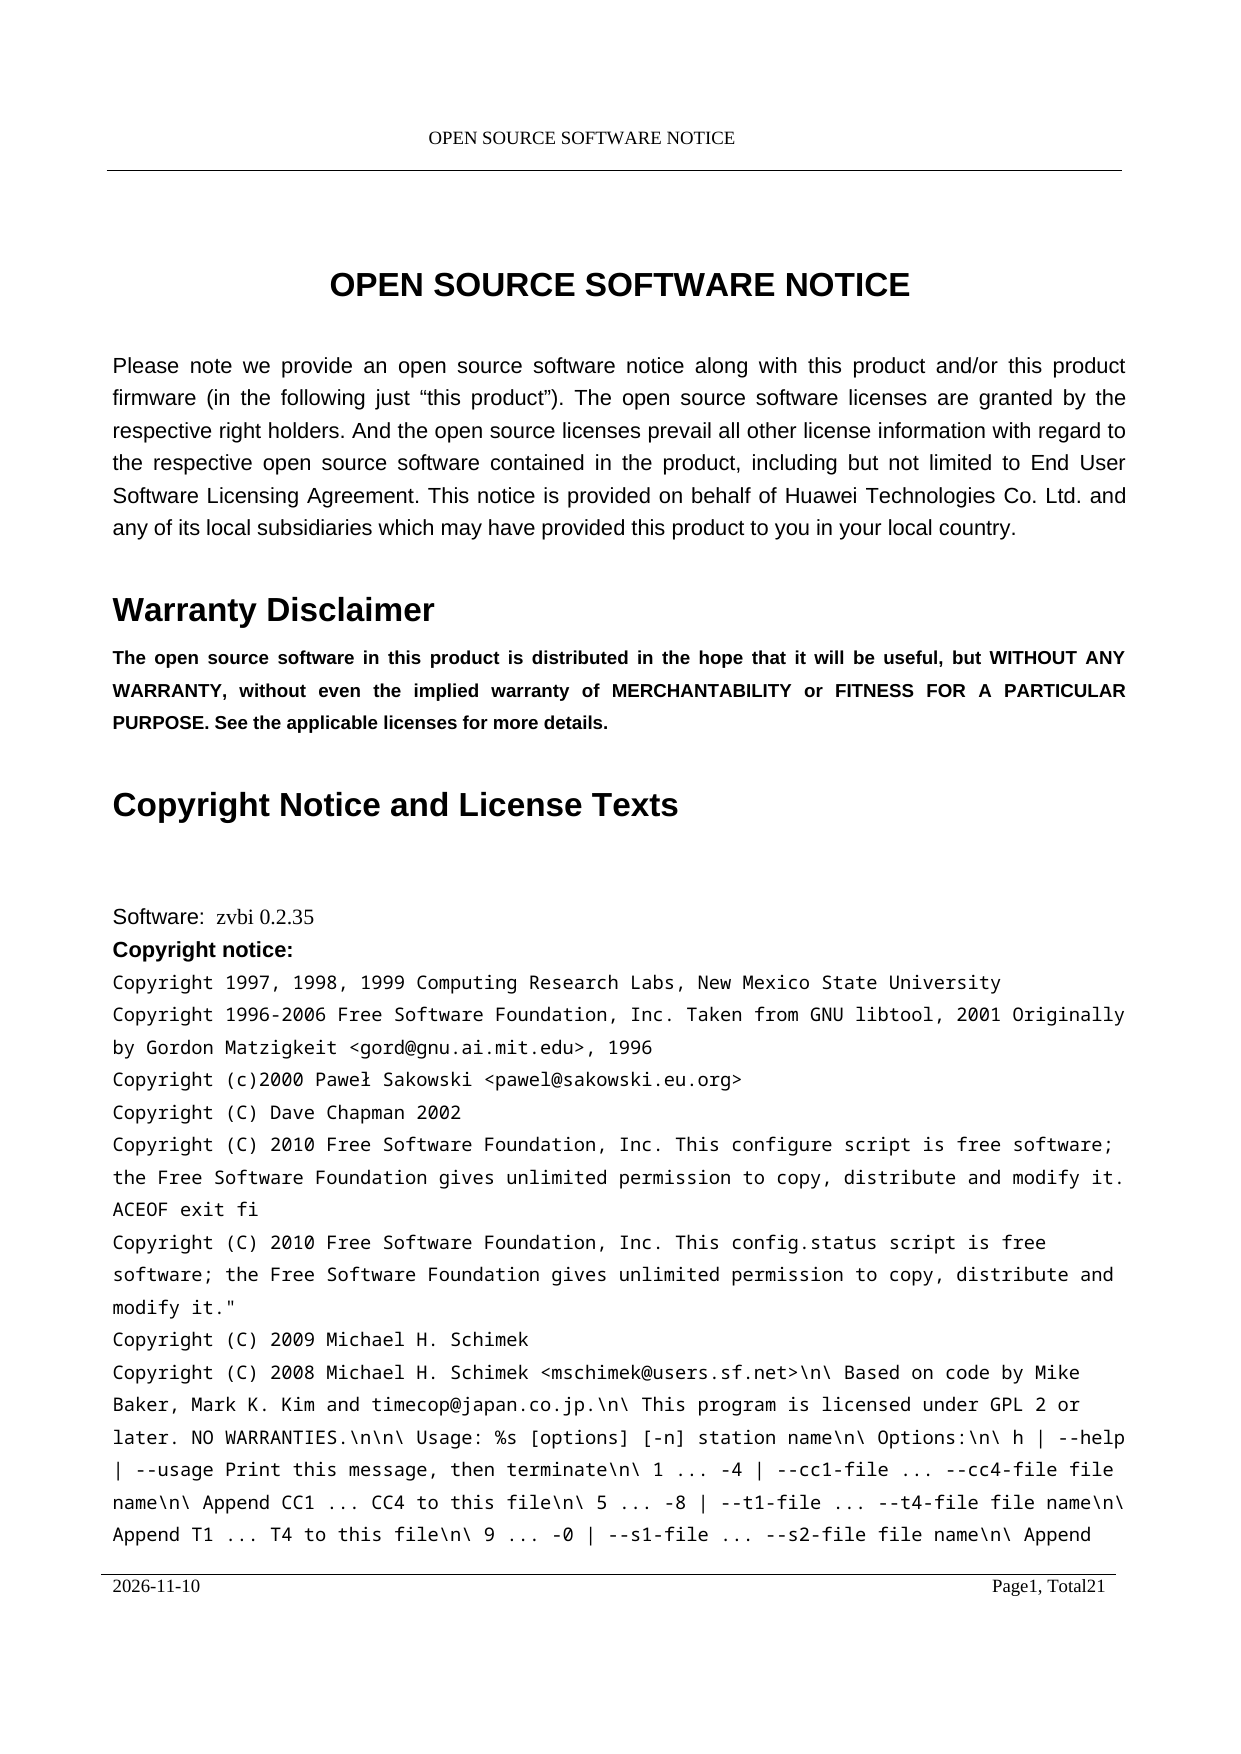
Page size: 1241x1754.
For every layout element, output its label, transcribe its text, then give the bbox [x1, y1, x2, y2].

text Copyright 1996-2006 Free Software Foundation, Inc. Taken from GNU libtool, 2001 Originally by Gordon Matzigkeit <gord@gnu.ai.mit.edu>, 1996 [112, 998, 1128, 1063]
text Copyright notice: [112, 933, 1128, 966]
text The open source software in this product is distributed in the hope that it will be useful, but WITHOUT ANY WARRANTY, without even the implied warranty of MERCHANTABILITY or FITNESS FOR A PARTICULAR PURPOSE. See the applicable licenses for more details. [112, 641, 1128, 739]
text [112, 1356, 1128, 1551]
text Software: zvbi 0.2.35 [112, 901, 1128, 933]
text Warranty Disclaimer [112, 576, 1128, 641]
text Please note we provide an open source software notice along with this product and/or this product firmware (in the following just “this product”). The open source software licenses are granted by the respective right holders. And the open source licenses prevail all other license information with regard to the respective open source software contained in the product, including but not limited to End User Software Licensing Agreement. This notice is provided on behalf of Huawei Technologies Co. Ltd. and any of its local subsidiaries which may have provided this product to you in your local country. [112, 349, 1128, 544]
text Copyright Notice and License Texts [112, 771, 1128, 836]
text OPEN SOURCE SOFTWARE NOTICE [112, 251, 1128, 316]
text Copyright (C) 2010 Free Software Foundation, Inc. This configure script is free software; the Free Software Foundation gives unlimited permission to copy, distribute and modify it. ACEOF exit fi [112, 1128, 1128, 1226]
text Copyright 1997, 1998, 1999 Computing Research Labs, New Mexico State University [112, 966, 1128, 998]
text Copyright (c)2000 Paweł Sakowski <pawel@sakowski.eu.org> [112, 1063, 1128, 1096]
text Copyright (C) Dave Chapman 2002 [112, 1096, 1128, 1128]
text Copyright (C) 2010 Free Software Foundation, Inc. This config.status script is free software; the Free Software Foundation gives unlimited permission to copy, distribute and modify it." [112, 1226, 1128, 1323]
text Copyright (C) 2009 Michael H. Schimek [112, 1323, 1128, 1356]
